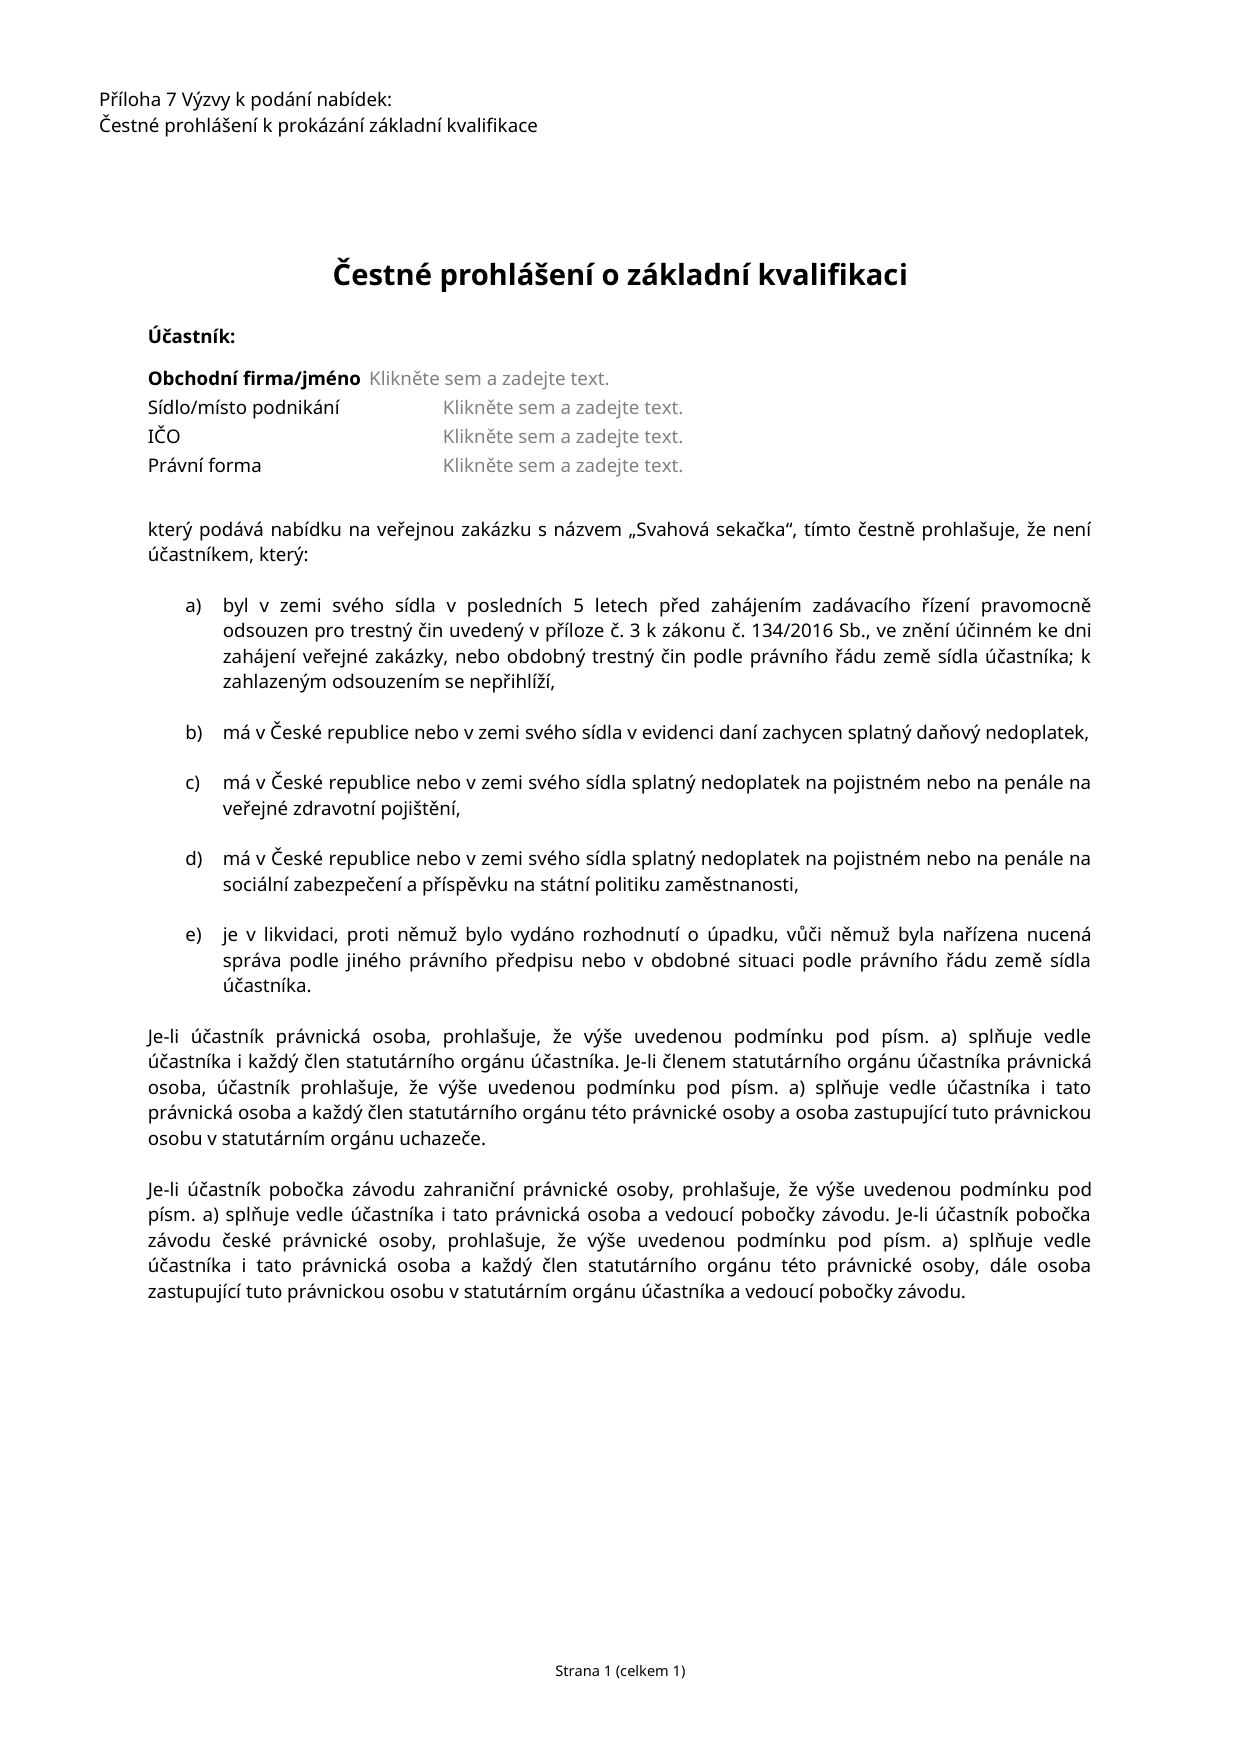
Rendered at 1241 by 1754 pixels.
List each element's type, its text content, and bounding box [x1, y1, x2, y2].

text IČO [148, 420, 1093, 449]
list má v České republice nebo v zemi svého sídla splatný nedoplatek na pojistném nebo na penále na veřejné zdravotní pojištění, [185, 769, 1093, 821]
text Je-li účastník pobočka závodu zahraniční právnické osoby, prohlašuje, že výše uvedenou podmínku pod písm. a) splňuje vedle účastníka i tato právnická osoba a vedoucí pobočky závodu. Je-li účastník pobočka závodu české právnické osoby, prohlašuje, že výše uvedenou podmínku pod písm. a) splňuje vedle účastníka i tato právnická osoba a každý člen statutárního orgánu této právnické osoby, dále osoba zastupující tuto právnickou osobu v statutárním orgánu účastníka a vedoucí pobočky závodu. [148, 1176, 1093, 1304]
text Obchodní firma/jméno [148, 362, 1093, 391]
list je v likvidaci, proti němuž bylo vydáno rozhodnutí o úpadku, vůči němuž byla nařízena nucená správa podle jiného právního předpisu nebo v obdobné situaci podle právního řádu země sídla účastníka. [185, 922, 1093, 998]
text Je-li účastník právnická osoba, prohlašuje, že výše uvedenou podmínku pod písm. a) splňuje vedle účastníka i každý člen statutárního orgánu účastníka. Je-li členem statutárního orgánu účastníka právnická osoba, účastník prohlašuje, že výše uvedenou podmínku pod písm. a) splňuje vedle účastníka i tato právnická osoba a každý člen statutárního orgánu této právnické osoby a osoba zastupující tuto právnickou osobu v statutárním orgánu uchazeče. [148, 1023, 1093, 1151]
list má v České republice nebo v zemi svého sídla splatný nedoplatek na pojistném nebo na penále na sociální zabezpečení a příspěvku na státní politiku zaměstnanosti, [185, 846, 1093, 897]
text Účastník: [148, 318, 1093, 349]
title Čestné prohlášení o základní kvalifikaci [148, 254, 1093, 293]
text Právní forma [148, 449, 1093, 478]
list byl v zemi svého sídla v posledních 5 letech před zahájením zadávacího řízení pravomocně odsouzen pro trestný čin uvedený v příloze č. 3 k zákonu č. 134/2016 Sb., ve znění účinném ke dni zahájení veřejné zakázky, nebo obdobný trestný čin podle právního řádu země sídla účastníka; k zahlazeným odsouzením se nepřihlíží, [185, 592, 1093, 694]
text Sídlo/místo podnikání [148, 391, 1093, 420]
list má v České republice nebo v zemi svého sídla v evidenci daní zachycen splatný daňový nedoplatek, [185, 719, 1093, 744]
text který podává nabídku na veřejnou zakázku s názvem „Svahová sekačka“, tímto čestně prohlašuje, že není účastníkem, který: [148, 516, 1093, 567]
